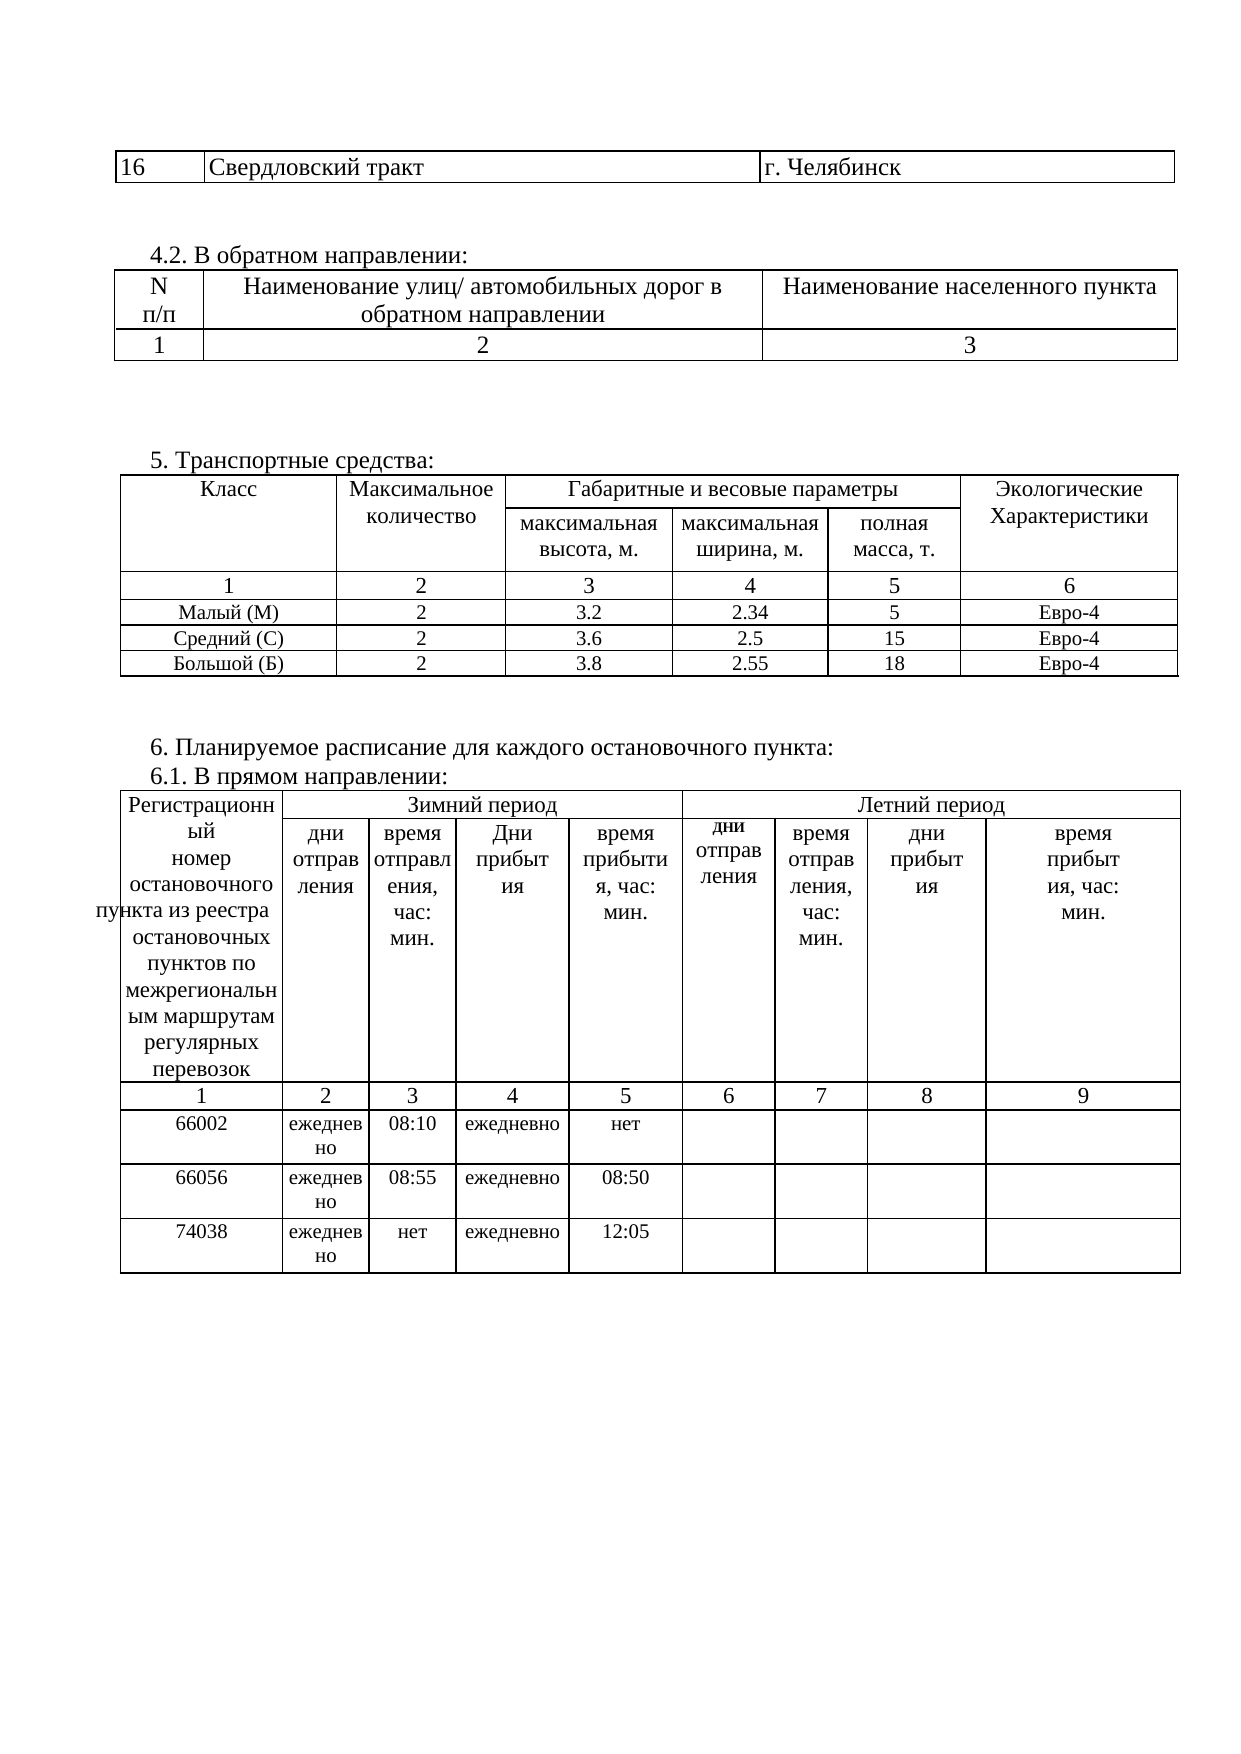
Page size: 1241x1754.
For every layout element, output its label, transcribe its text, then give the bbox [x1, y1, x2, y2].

table_cell 6 [683, 1083, 774, 1109]
table_cell [868, 1165, 985, 1218]
table_cell [683, 1165, 774, 1218]
table_cell максимальная ширина, м. [673, 509, 827, 571]
table_cell 4 [673, 572, 827, 598]
text 6.1. В прямом направлении: [150, 761, 1090, 789]
table_cell 16 [117, 152, 204, 181]
table_cell Евро-4 [961, 651, 1177, 675]
table_cell [683, 1111, 774, 1163]
table_cell нет [370, 1219, 455, 1272]
table_cell 66002 [121, 1111, 282, 1163]
table_cell 7 [776, 1083, 867, 1109]
table_cell 2 [283, 1083, 368, 1109]
table_cell дни отправ ления [283, 819, 368, 1081]
table_cell Евро-4 [961, 600, 1177, 624]
table_header Класс [121, 476, 336, 571]
table_cell [987, 1111, 1180, 1163]
table_cell 5 [829, 572, 960, 598]
table_cell ежедневно [283, 1111, 368, 1163]
table_cell 2.34 [673, 600, 827, 624]
table_cell 9 [987, 1083, 1180, 1109]
table_cell 18 [829, 651, 960, 675]
table_cell 1 [121, 572, 336, 598]
table_cell 1 [121, 1083, 282, 1109]
table_cell ежедневно [457, 1165, 568, 1218]
table_cell время прибыт ия, час: мин. [987, 819, 1180, 1081]
text 6. Планируемое расписание для каждого остановочного пункта: [150, 732, 1090, 761]
table_cell дни прибыт ия [868, 819, 985, 1081]
table_cell 3 [506, 572, 672, 598]
table_cell время прибыти я, час: мин. [570, 819, 682, 1081]
table_cell ежедневно [457, 1111, 568, 1163]
table_cell 08:10 [370, 1111, 455, 1163]
table_cell [776, 1219, 867, 1272]
table_cell 2 [337, 572, 505, 598]
table_header Габаритные и весовые параметры [506, 476, 960, 507]
table_cell ежедневно [457, 1219, 568, 1272]
table_cell 08:50 [570, 1165, 682, 1218]
table_cell 12:05 [570, 1219, 682, 1272]
table_cell 2.55 [673, 651, 827, 675]
table_cell 3 [370, 1083, 455, 1109]
table_cell 74038 [121, 1219, 282, 1272]
table_cell 08:55 [370, 1165, 455, 1218]
table_cell 6 [961, 572, 1177, 598]
table_cell 1 [115, 329, 203, 360]
text 5. Транспортные средства: [150, 445, 1090, 474]
table_cell максимальная высота, м. [506, 509, 672, 571]
table_cell полная масса, т. [829, 509, 960, 571]
table_cell Малый (М) [121, 600, 336, 624]
table_cell 66056 [121, 1165, 282, 1218]
table_cell ежедневно [283, 1165, 368, 1218]
table_cell [776, 1111, 867, 1163]
table_cell 5 [829, 600, 960, 624]
table_cell 4 [457, 1083, 568, 1109]
table_cell Средний (С) [121, 626, 336, 650]
table_cell ежедневно [283, 1219, 368, 1272]
table_cell [683, 1219, 774, 1272]
table_cell 2.5 [673, 626, 827, 650]
table_cell 3.2 [506, 600, 672, 624]
table_cell [776, 1165, 867, 1218]
table_cell [987, 1219, 1180, 1272]
text 4.2. В обратном направлении: [150, 241, 1090, 269]
table_header Наименование улиц/ автомобильных дорог в обратном направлении [204, 271, 762, 328]
table_cell Евро-4 [961, 626, 1177, 650]
table_header Экологические Характеристики [961, 476, 1177, 571]
table_header Максимальное количество [337, 476, 505, 571]
table_cell 2 [337, 626, 505, 650]
table_cell время отправл ения, час: мин. [370, 819, 455, 1081]
table_header Наименование населенного пункта [763, 271, 1177, 328]
table_cell [868, 1111, 985, 1163]
table_cell время отправ ления, час: мин. [776, 819, 867, 1081]
table_cell 2 [204, 330, 762, 360]
table_cell 5 [570, 1083, 682, 1109]
table_cell Свердловский тракт [205, 152, 759, 181]
table_cell ДНИ отправ ления [683, 819, 774, 1081]
table_cell 3.6 [506, 626, 672, 650]
table_header Регистрационный номер остановочного пункта из реестра остановочных пунктов по межрегиональным маршрутам регулярных перевозок [121, 791, 282, 1081]
table_header Летний период [683, 791, 1180, 817]
table_cell 2 [337, 600, 505, 624]
table_cell 3.8 [506, 651, 672, 675]
table_cell [987, 1165, 1180, 1218]
table_header N п/п [115, 271, 203, 328]
table_cell 15 [829, 626, 960, 650]
table_cell [868, 1219, 985, 1272]
table_cell 8 [868, 1083, 985, 1109]
table_cell Дни прибыт ия [457, 819, 568, 1081]
table_cell 3 [763, 328, 1177, 360]
table_cell Большой (Б) [121, 651, 336, 675]
table_header Зимний период [283, 791, 682, 817]
table_cell нет [570, 1111, 682, 1163]
table_cell 2 [337, 651, 505, 675]
table_cell г. Челябинск [761, 152, 1174, 181]
